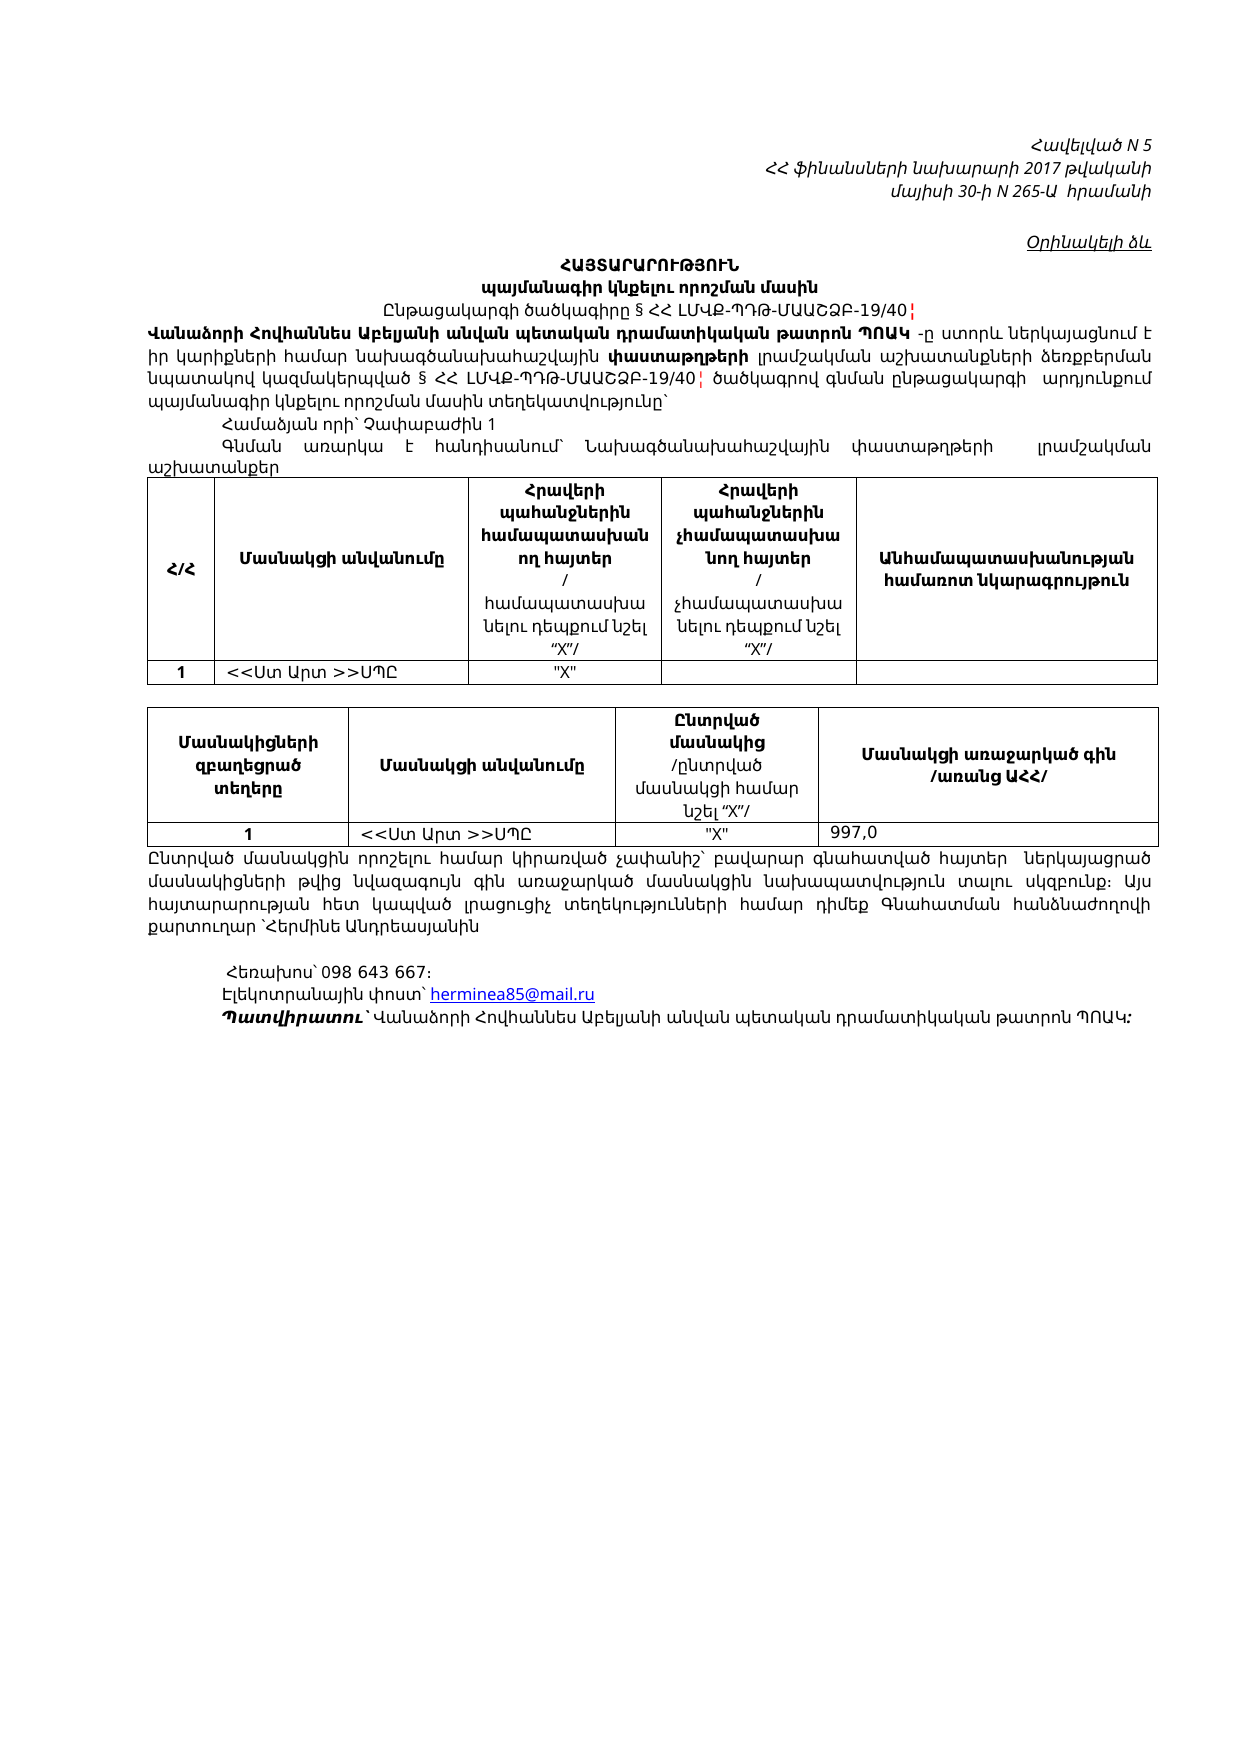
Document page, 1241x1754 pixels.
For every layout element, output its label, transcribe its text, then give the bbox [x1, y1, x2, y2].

table_header Անհամապատասխանության համառոտ նկարագրույթուն [857, 478, 1157, 660]
table_header Հրավերի պահանջներին չհամապատասխանող հայտեր /չհամապատասխանելու դեպքում նշել “X”/ [662, 478, 856, 660]
table_header Մասնակիցների զբաղեցրած տեղերը [148, 708, 348, 822]
subtitle Ընթացակարգի ծածկագիրը § ՀՀ ԼՄՎՔ-ՊԴԹ-ՄԱԱՇՁԲ-19/40¦ [148, 299, 1152, 321]
table_header Ընտրված մասնակից /ընտրված մասնակցի համար նշել “X”/ [616, 708, 818, 822]
table_cell 1 [148, 661, 214, 683]
table_header Հ/Հ [148, 478, 214, 660]
text Գնման առարկա է հանդիսանում` Նախագծանախահաշվային փաստաթղթերի լրամշակման աշխատանքեր [148, 435, 1152, 477]
text Պատվիրատու` Վանաձորի Հովհաննես Աբելյանի անվան պետական դրամատիկական թատրոն ՊՈԱԿ: [148, 1006, 1152, 1028]
text Էլեկոտրանային փոստ՝ herminea85@mail.ru [148, 983, 1152, 1006]
table_header Մասնակցի անվանումը [215, 478, 468, 660]
table_cell "X" [469, 661, 661, 683]
table_cell 1 [148, 823, 348, 846]
text ՀՀ ֆինանսների նախարարի 2017 թվականի [148, 157, 1152, 179]
table_cell [662, 661, 856, 683]
text ՀԱՅՏԱՐԱՐՈՒԹՅՈՒՆ [148, 253, 1152, 276]
table_cell <<Ստ Արտ >>ՍՊԸ [215, 661, 468, 683]
table_header Հրավերի պահանջներին համապատասխանող հայտեր /համապատասխանելու դեպքում նշել “X”/ [469, 478, 661, 660]
table_cell 997,0 [819, 823, 1158, 846]
text Հավելված N 5 [148, 134, 1152, 157]
table_cell <<Ստ Արտ >>ՍՊԸ [349, 823, 615, 846]
text մայիսի 30-ի N 265-Ա հրամանի [148, 179, 1152, 202]
text Օրինակելի ձև [148, 231, 1152, 253]
table_header Մասնակցի առաջարկած գին /առանց ԱՀՀ/ [819, 708, 1158, 822]
text Ընտրված մասնակցին որոշելու համար կիրառված չափանիշ՝ բավարար գնահատված հայտեր ներկայացրած մասնակիցների թվից նվազագույն գին առաջարկած մասնակցին նախապատվություն տալու սկզբունք։ Այս հայտարարության հետ կապված լրացուցիչ տեղեկությունների համար դիմեք Գնահատման հանձնաժողովի քարտուղար `Հերմինե Անդրեասյանին [148, 847, 1152, 937]
table_header Մասնակցի անվանումը [349, 708, 615, 822]
table_cell [857, 661, 1157, 683]
table_cell "X" [616, 823, 818, 846]
subtitle Վանաձորի Հովհաննես Աբելյանի անվան պետական դրամատիկական թատրոն ՊՈԱԿ -ը ստորև ներկայացնում է իր կարիքների համար նախագծանախահաշվային փաստաթղթերի լրամշակման աշխատանքների ձեռքբերման նպատակով կազմակերպված § ՀՀ ԼՄՎՔ-ՊԴԹ-ՄԱԱՇՁԲ-19/40¦ ծածկագրով գնման ընթացակարգի արդյունքում պայմանագիր կնքելու որոշման մասին տեղեկատվությունը` [148, 321, 1152, 412]
text Հեռախոս՝ 098 643 667։ [148, 960, 1152, 983]
text Համաձյան որի` Չափաբաժին 1 [148, 412, 1152, 435]
text պայմանագիր կնքելու որոշման մասին [148, 276, 1152, 299]
